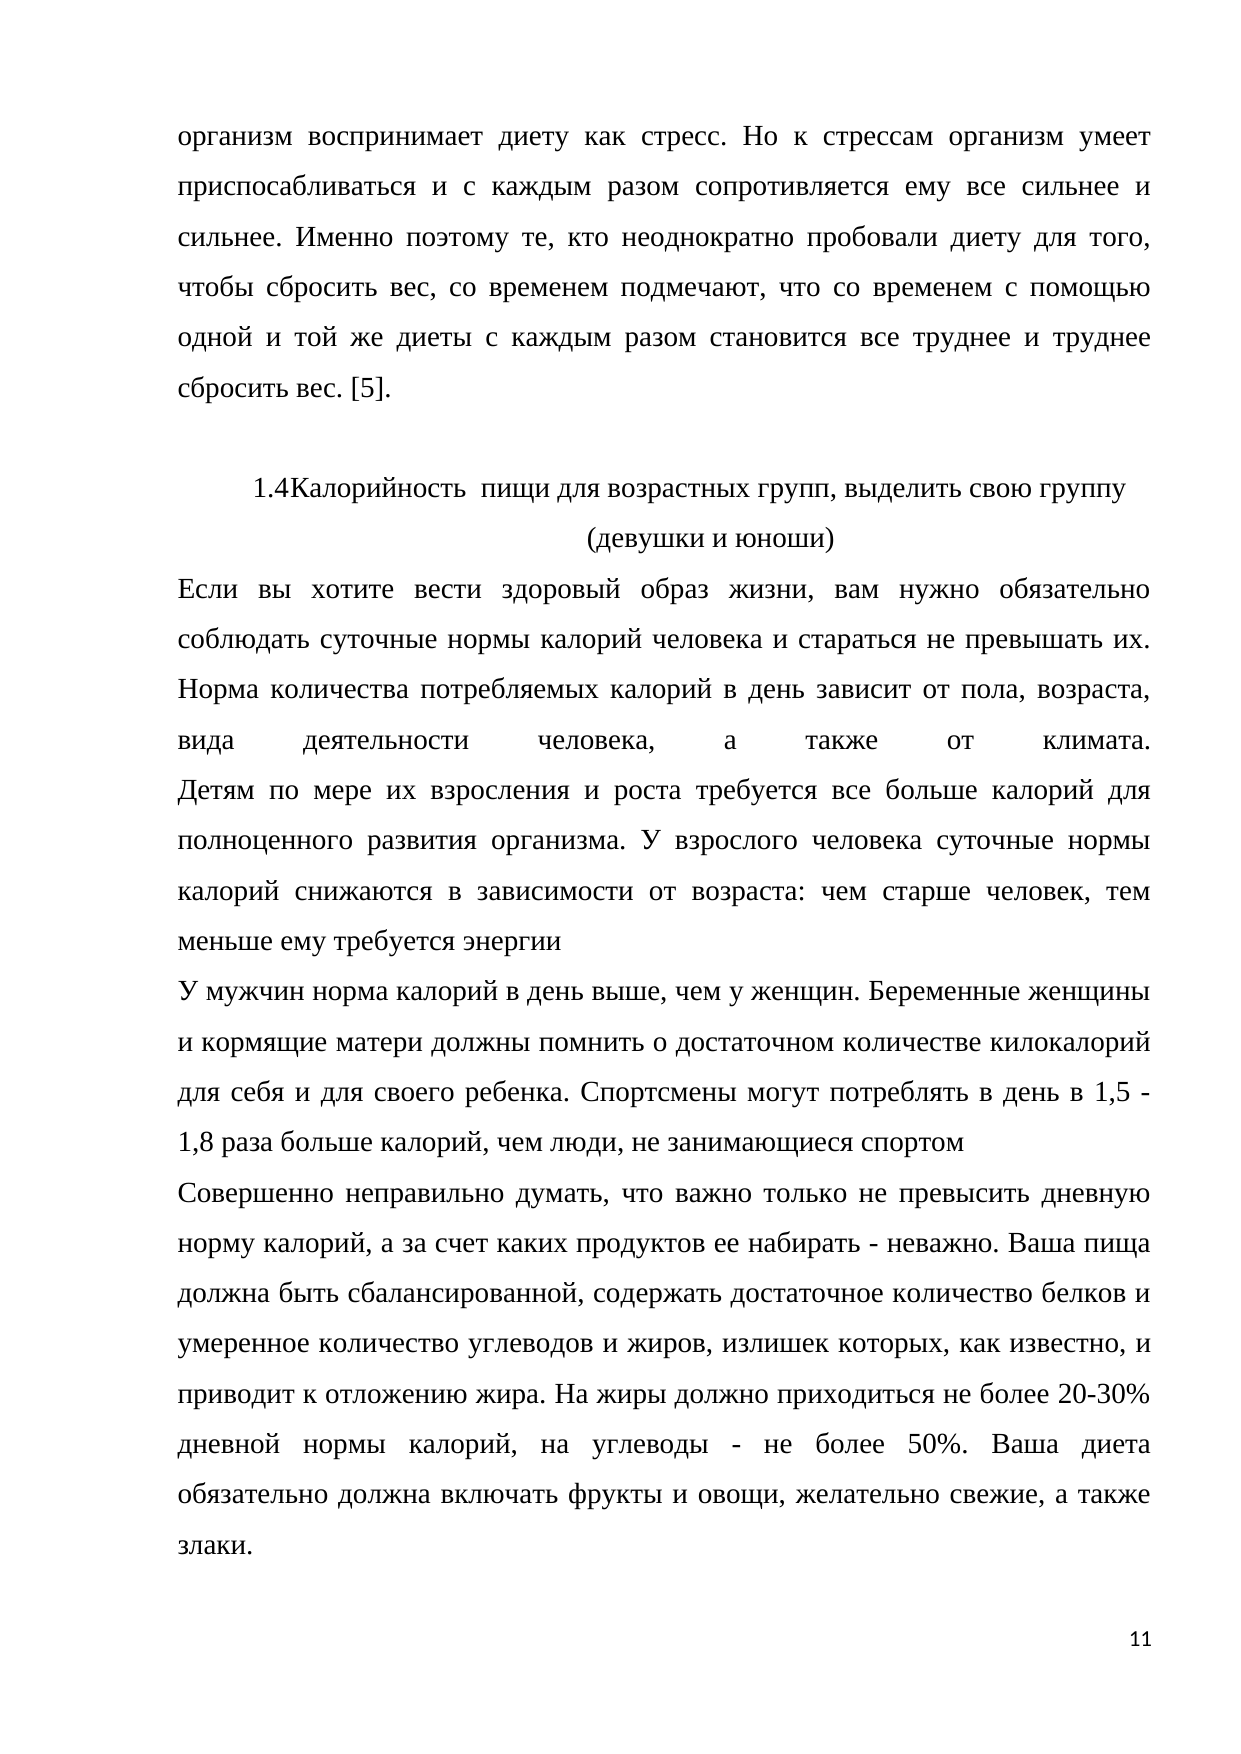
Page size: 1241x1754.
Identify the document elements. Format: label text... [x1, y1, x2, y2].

text У мужчин норма калорий в день выше, чем у женщин. Беременные женщины и кормящие матери должны помнить о достаточном количестве килокалорий для себя и для своего ребенка. Спортсмены могут потреблять в день в 1,5 - 1,8 раза больше калорий, чем люди, не занимающиеся спортом [177, 973, 1152, 1158]
list (девушки и юноши) [215, 521, 1152, 554]
text Совершенно неправильно думать, что важно только не превысить дневную норму калорий, а за счет каких продуктов ее набирать - неважно. Ваша пища должна быть сбалансированной, содержать достаточное количество белков и умеренное количество углеводов и жиров, излишек которых, как известно, и приводит к отложению жира. На жиры должно приходиться не более 20-30% дневной нормы калорий, на углеводы - не более 50%. Ваша диета обязательно должна включать фрукты и овощи, желательно свежие, а также злаки. [177, 1175, 1152, 1560]
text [177, 118, 1152, 403]
list Калорийность пищи для возрастных групп, выделить свою группу [252, 470, 1152, 504]
text Если вы хотите вести здоровый образ жизни, вам нужно обязательно соблюдать суточные нормы калорий человека и стараться не превышать их. Норма количества потребляемых калорий в день зависит от пола, возраста, вида деятельности человека, а также от климата. Детям по мере их взросления и роста требуется все больше калорий для полноценного развития организма. У взрослого человека суточные нормы калорий снижаются в зависимости от возраста: чем старше человек, тем меньше ему требуется энергии [177, 571, 1152, 957]
